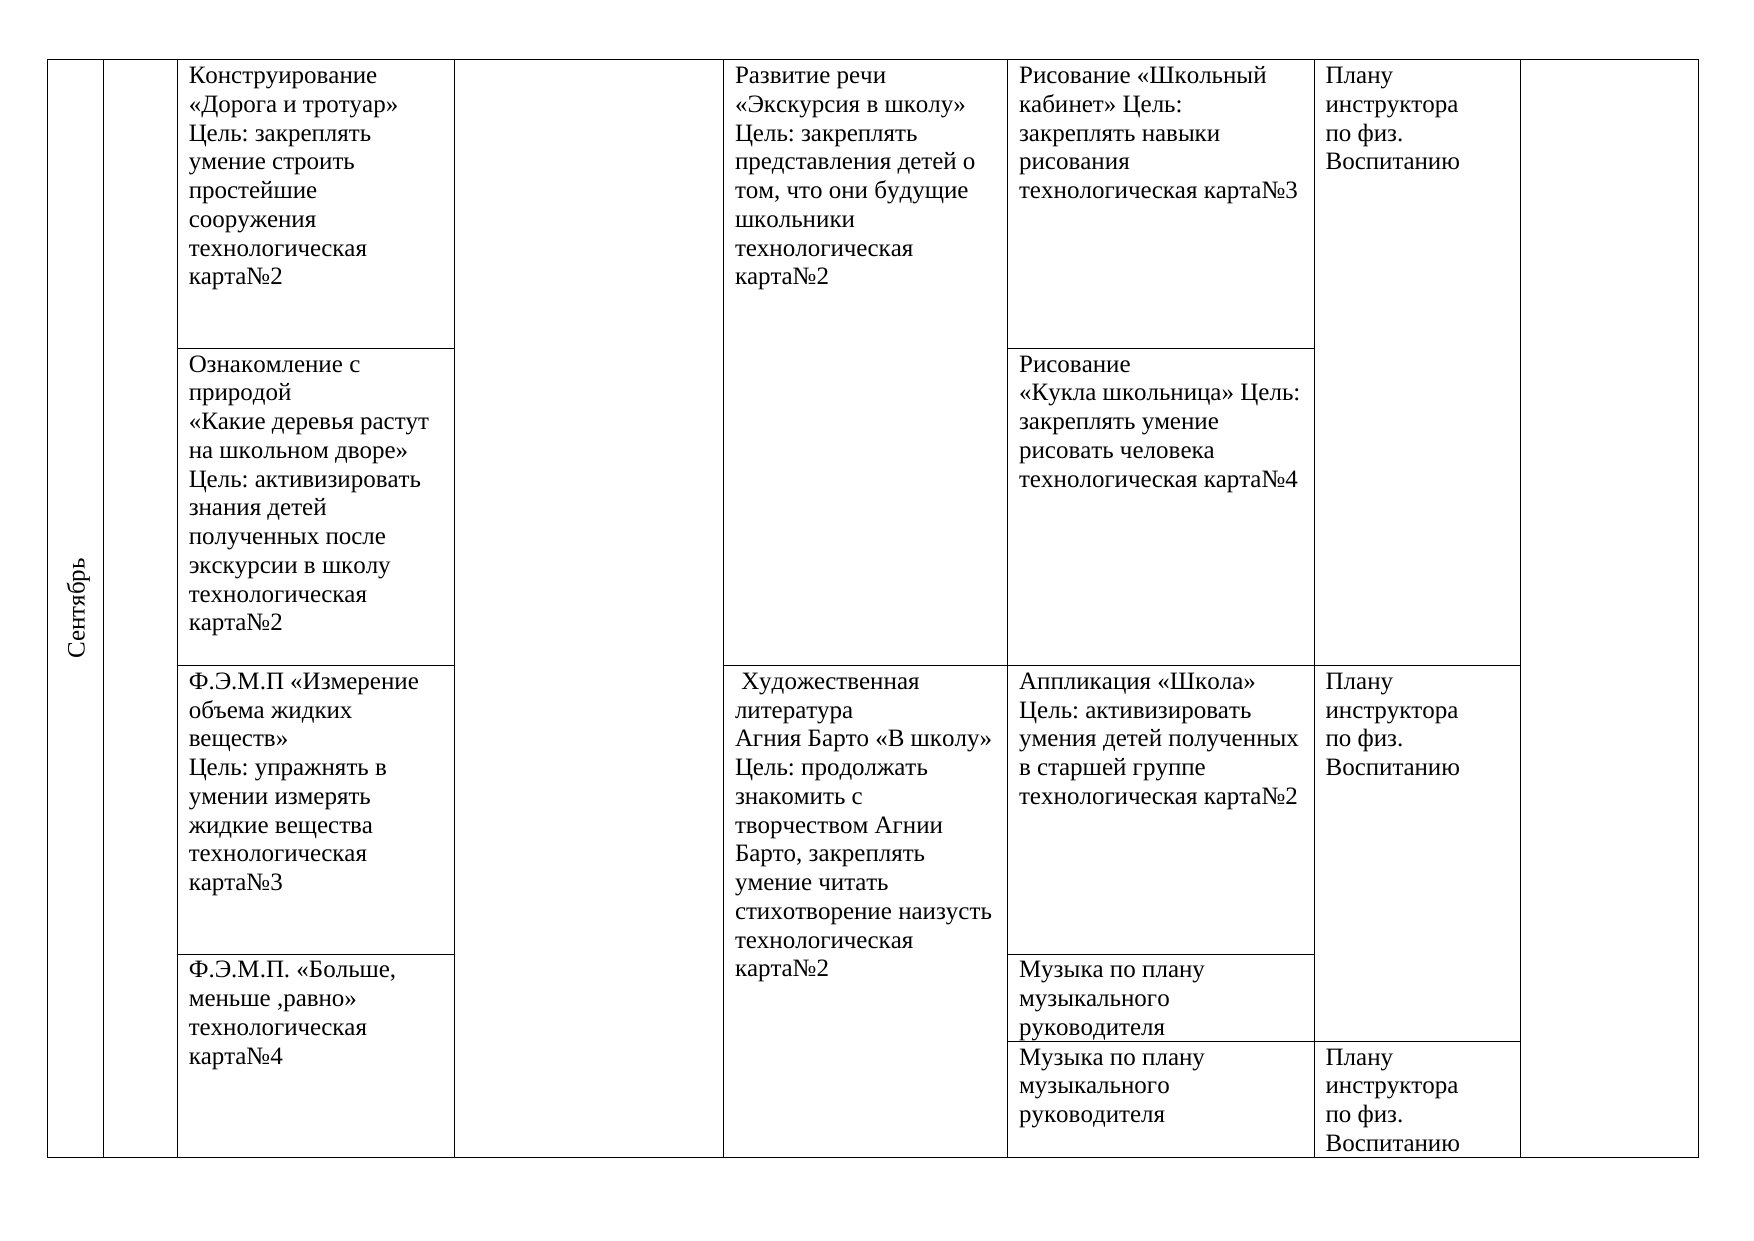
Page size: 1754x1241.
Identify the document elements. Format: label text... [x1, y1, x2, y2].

table_cell Плану инструктора по физ. Воспитанию [1315, 1042, 1520, 1157]
table_cell Развитие речи «Экскурсия в школу» Цель: закреплять представления детей о том, что они будущие школьники технологическая карта№2 [724, 60, 1007, 665]
table_cell Плану инструктора по физ. Воспитанию [1315, 666, 1520, 1041]
table_cell Музыка по плану музыкального руководителя [1008, 955, 1314, 1041]
table_cell Рисование «Кукла школьница» Цель: закреплять умение рисовать человека технологическая карта№4 [1008, 349, 1314, 665]
table_cell Сентябрь [48, 60, 103, 1157]
table_cell [455, 60, 723, 1157]
table_cell [104, 60, 177, 1157]
table_cell Художественная литература Агния Барто «В школу» Цель: продолжать знакомить с творчеством Агнии Барто, закреплять умение читать стихотворение наизусть технологическая карта№2 [724, 666, 1007, 1157]
table_cell Конструирование «Дорога и тротуар» Цель: закреплять умение строить простейшие сооружения технологическая карта№2 [178, 60, 454, 348]
table_cell Ознакомление с природой «Какие деревья растут на школьном дворе» Цель: активизировать знания детей полученных после экскурсии в школу технологическая карта№2 [178, 349, 454, 665]
table_cell Рисование «Школьный кабинет» Цель: закреплять навыки рисования технологическая карта№3 [1008, 60, 1314, 348]
table_cell [1521, 60, 1698, 1157]
table_cell Музыка по плану музыкального руководителя [1008, 1042, 1314, 1157]
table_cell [1315, 60, 1520, 665]
table_cell Аппликация «Школа» Цель: активизировать умения детей полученных в старшей группе технологическая карта№2 [1008, 666, 1314, 953]
table_cell Ф.Э.М.П. «Больше, меньше ,равно» технологическая карта№4 [178, 955, 454, 1157]
table_cell Ф.Э.М.П «Измерение объема жидких веществ» Цель: упражнять в умении измерять жидкие вещества технологическая карта№3 [178, 666, 454, 953]
